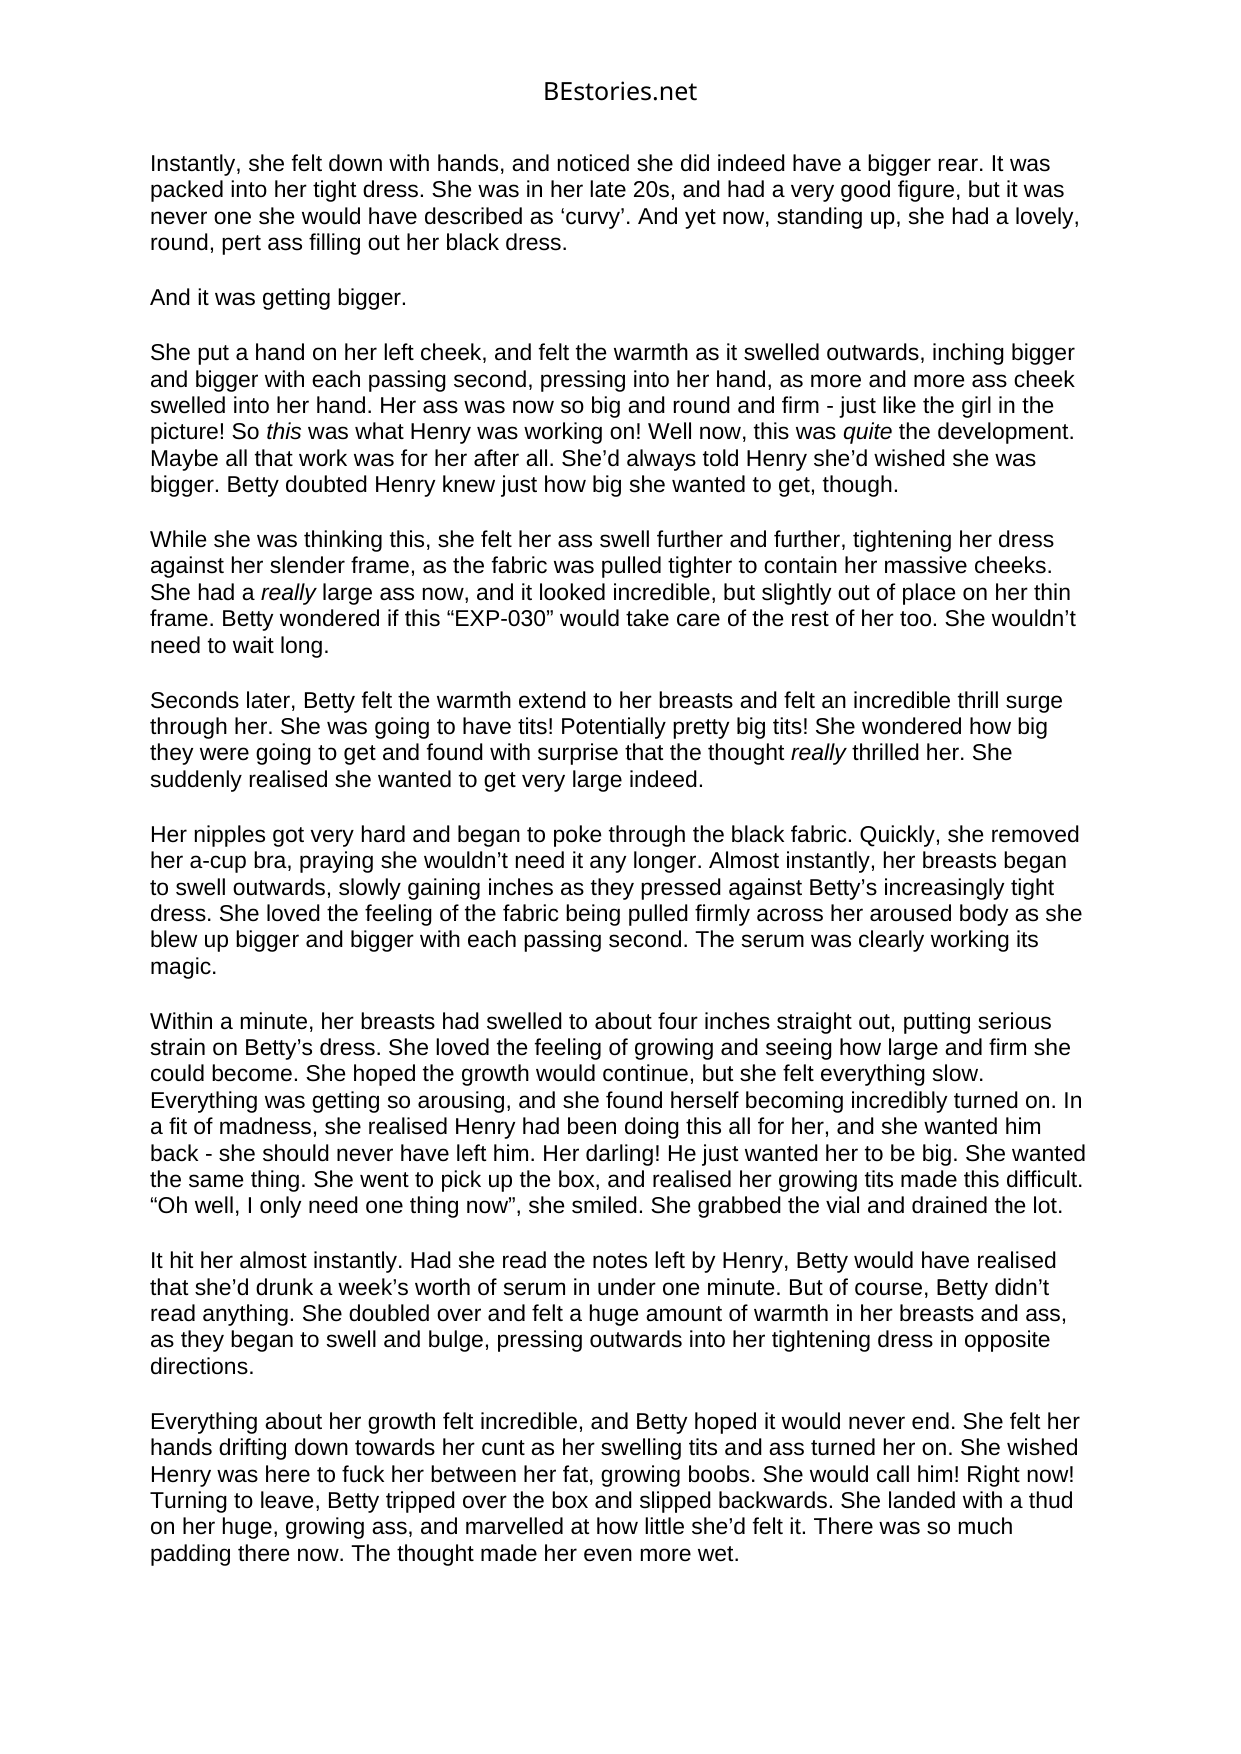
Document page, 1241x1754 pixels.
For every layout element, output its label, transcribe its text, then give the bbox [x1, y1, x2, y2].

text While she was thinking this, she felt her ass swell further and further, tightening her dress against her slender frame, as the fabric was pulled tighter to contain her massive cheeks. She had a really large ass now, and it looked incredible, but slightly out of place on her thin frame. Betty wondered if this “EXP-030” would take care of the rest of her too. She wouldn’t need to wait long. [150, 526, 1090, 658]
text It hit her almost instantly. Had she read the notes left by Henry, Betty would have realised that she’d drunk a week’s worth of serum in under one minute. But of course, Betty didn’t read anything. She doubled over and felt a huge amount of warmth in her breasts and ass, as they began to swell and bulge, pressing outwards into her tightening dress in opposite directions. [150, 1247, 1090, 1379]
text Instantly, she felt down with hands, and noticed she did indeed have a bigger rear. It was packed into her tight dress. She was in her late 20s, and had a very good figure, but it was never one she would have described as ‘curvy’. And yet now, standing up, she had a lovely, round, pert ass filling out her black dress. [150, 150, 1090, 255]
text She put a hand on her left cheek, and felt the warmth as it swelled outwards, inching bigger and bigger with each passing second, pressing into her hand, as more and more ass cheek swelled into her hand. Her ass was now so big and round and firm - just like the girl in the picture! So this was what Henry was working on! Well now, this was quite the development. Maybe all that work was for her after all. She’d always told Henry she’d wished she was bigger. Betty doubted Henry knew just how big she wanted to get, though. [150, 339, 1090, 497]
text Seconds later, Betty felt the warmth extend to her breasts and felt an incredible thrill surge through her. She was going to have tits! Potentially pretty big tits! She wondered how big they were going to get and found with surprise that the thought really thrilled her. She suddenly realised she wanted to get very large indeed. [150, 687, 1090, 792]
text Everything about her growth felt incredible, and Betty hoped it would never end. She felt her hands drifting down towards her cunt as her swelling tits and ass turned her on. She wished Henry was here to fuck her between her fat, growing boobs. She would call him! Right now! Turning to leave, Betty tripped over the box and slipped backwards. She landed with a thud on her huge, growing ass, and marvelled at how little she’d felt it. There was so much padding there now. The thought made her even more wet. [150, 1408, 1090, 1566]
text Her nipples got very hard and began to poke through the black fabric. Quickly, she removed her a-cup bra, praying she wouldn’t need it any longer. Almost instantly, her breasts began to swell outwards, slowly gaining inches as they pressed against Betty’s increasingly tight dress. She loved the feeling of the fabric being pulled firmly across her aroused body as she blew up bigger and bigger with each passing second. The serum was clearly working its magic. [150, 821, 1090, 979]
text And it was getting bigger. [150, 284, 1090, 311]
text Within a minute, her breasts had swelled to about four inches straight out, putting serious strain on Betty’s dress. She loved the feeling of growing and seeing how large and firm she could become. She hoped the growth would continue, but she felt everything slow. Everything was getting so arousing, and she found herself becoming incredibly turned on. In a fit of madness, she realised Henry had been doing this all for her, and she wanted him back - she should never have left him. Her darling! He just wanted her to be big. She wanted the same thing. She went to pick up the box, and realised her growing tits made this difficult. “Oh well, I only need one thing now”, she smiled. She grabbed the vial and drained the lot. [150, 1008, 1090, 1218]
